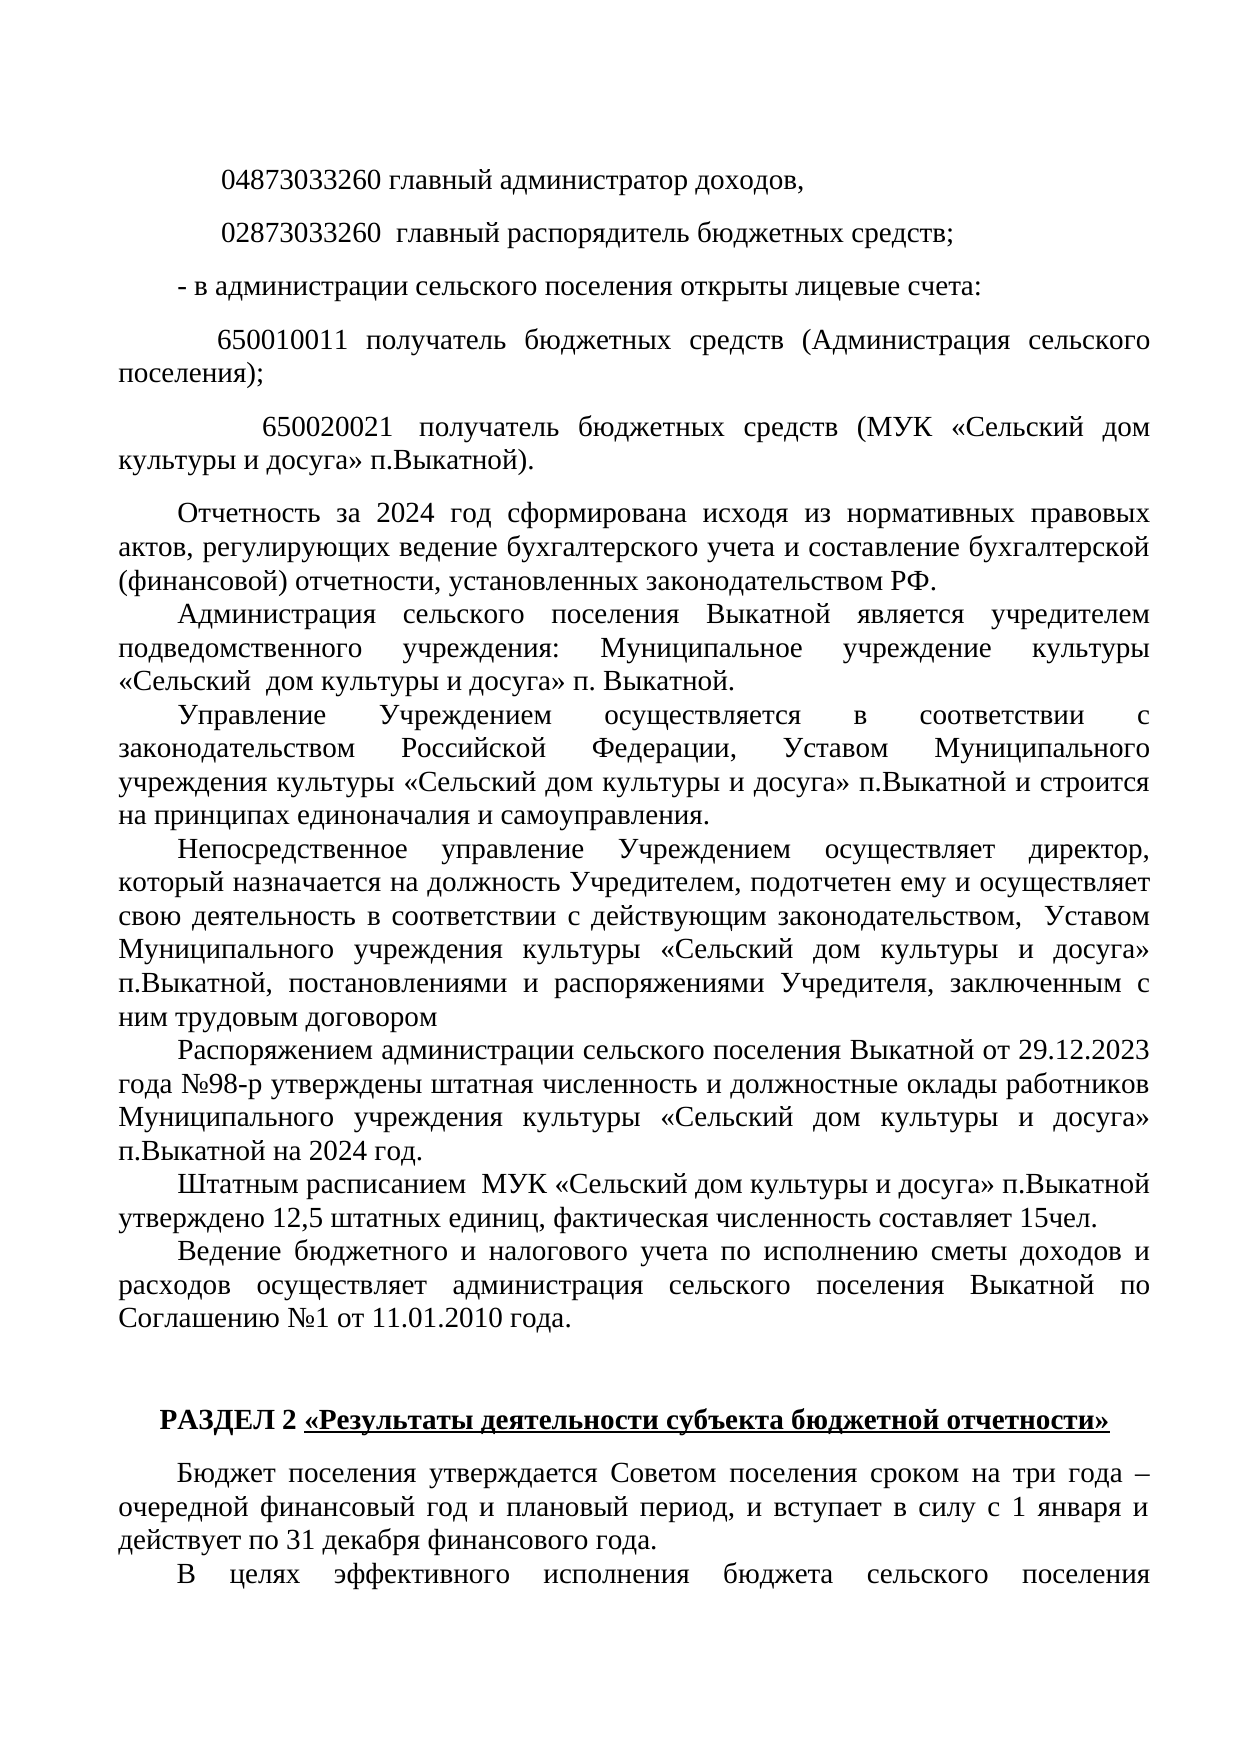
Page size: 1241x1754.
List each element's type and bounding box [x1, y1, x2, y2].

table_cell [118, 142, 1192, 1612]
